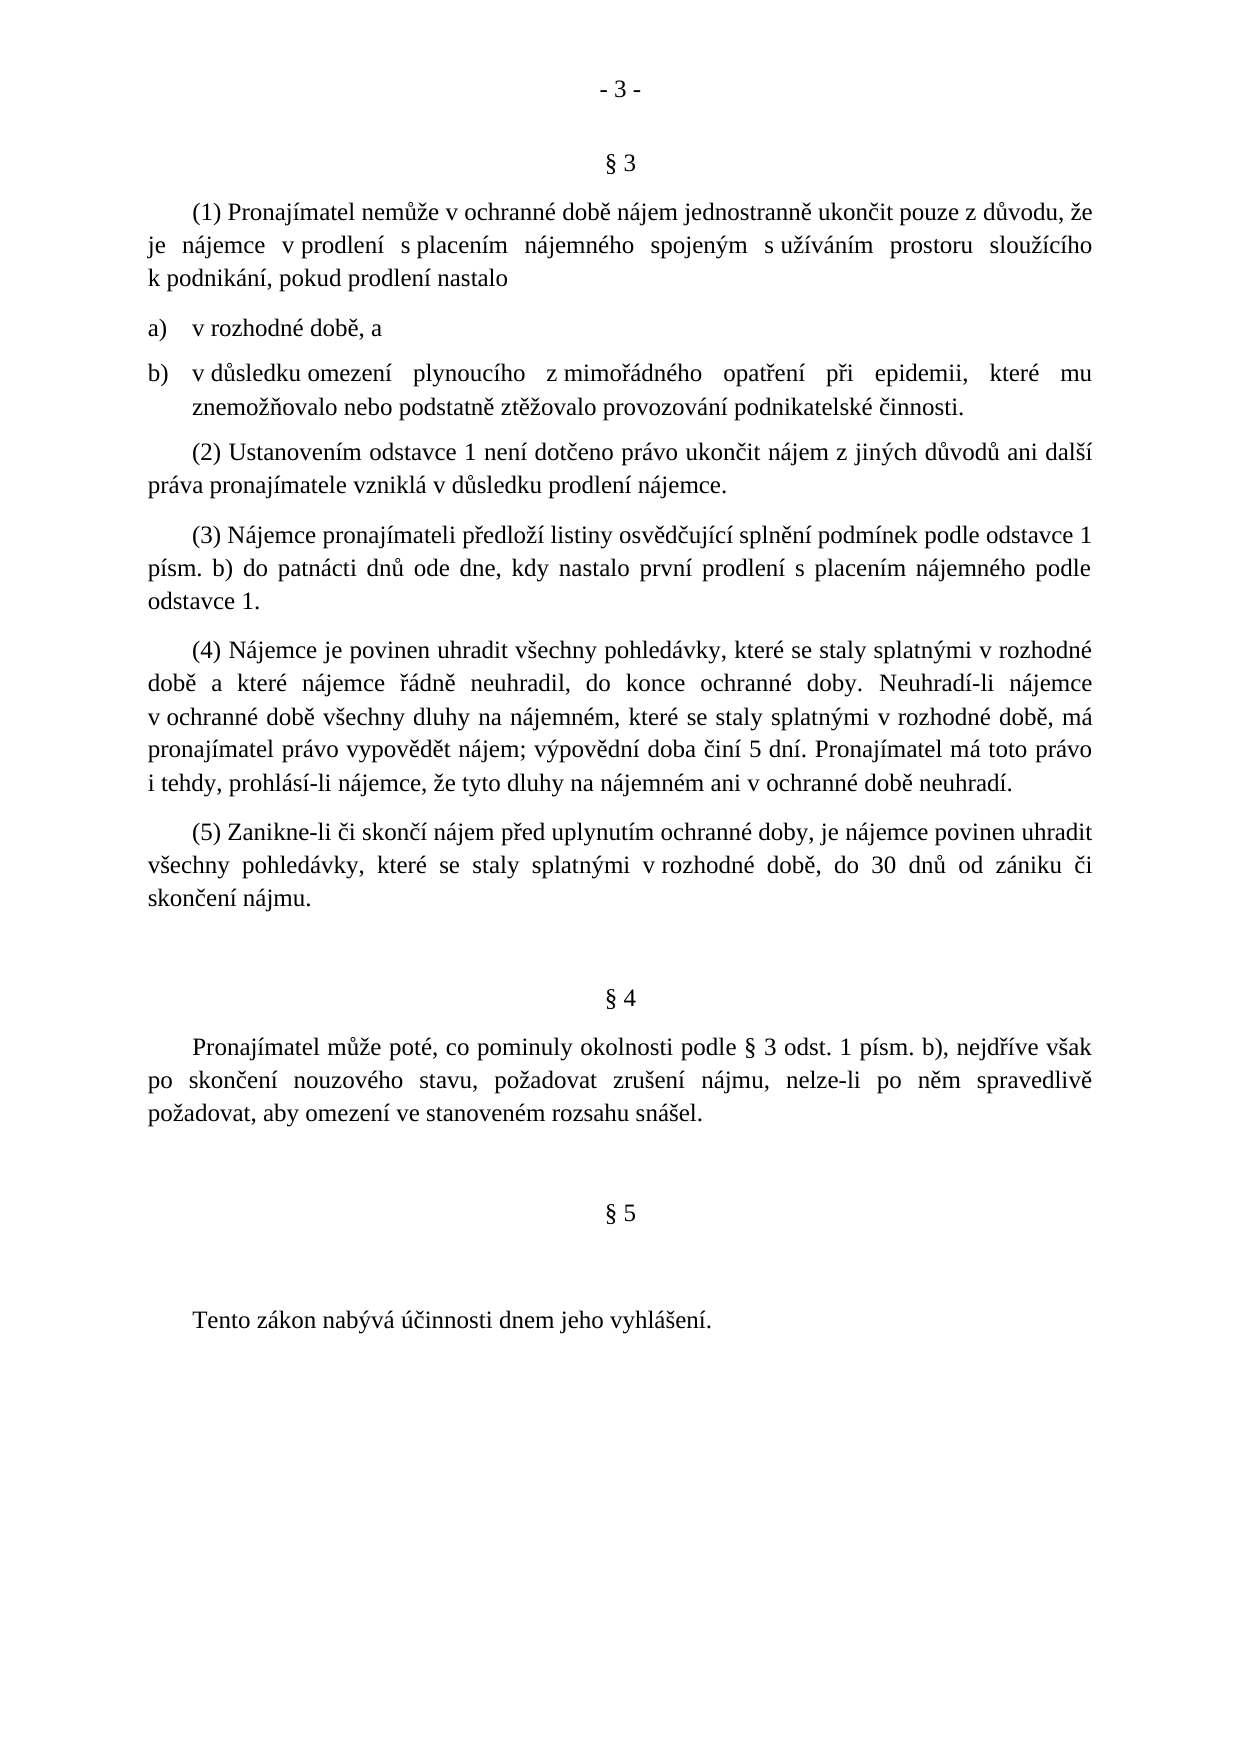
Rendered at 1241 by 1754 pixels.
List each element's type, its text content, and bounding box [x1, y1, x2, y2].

text (2) Ustanovením odstavce 1 není dotčeno právo ukončit nájem z jiných důvodů ani další práva pronajímatele vzniklá v důsledku prodlení nájemce. [148, 437, 1093, 499]
text § 4 [148, 983, 1093, 1011]
text Pronajímatel může poté, co pominuly okolnosti podle § 3 odst. 1 písm. b), nejdříve však po skončení nouzového stavu, požadovat zrušení nájmu, nelze-li po něm spravedlivě požadovat, aby omezení ve stanoveném rozsahu snášel. [148, 1032, 1093, 1127]
text (5) Zanikne-li či skončí nájem před uplynutím ochranné doby, je nájemce povinen uhradit všechny pohledávky, které se staly splatnými v rozhodné době, do 30 dnů od zániku či skončení nájmu. [148, 817, 1093, 912]
text § 3 [148, 148, 1093, 176]
text § 5 [148, 1198, 1093, 1227]
text (3) Nájemce pronajímateli předloží listiny osvědčující splnění podmínek podle odstavce 1 písm. b) do patnácti dnů ode dne, kdy nastalo první prodlení s placením nájemného podle odstavce 1. [148, 520, 1093, 614]
text (1) Pronajímatel nemůže v ochranné době nájem jednostranně ukončit pouze z důvodu, že je nájemce v prodlení s placením nájemného spojeným s užíváním prostoru sloužícího k podnikání, pokud prodlení nastalo [148, 197, 1093, 292]
text b) v důsledku omezení plynoucího z mimořádného opatření při epidemii, které mu znemožňovalo nebo podstatně ztěžovalo provozování podnikatelské činnosti. [148, 358, 1093, 420]
text Tento zákon nabývá účinnosti dnem jeho vyhlášení. [148, 1306, 1093, 1334]
text (4) Nájemce je povinen uhradit všechny pohledávky, které se staly splatnými v rozhodné době a které nájemce řádně neuhradil, do konce ochranné doby. Neuhradí-li nájemce v ochranné době všechny dluhy na nájemném, které se staly splatnými v rozhodné době, má pronajímatel právo vypovědět nájem; výpovědní doba činí 5 dní. Pronajímatel má toto právo i tehdy, prohlásí-li nájemce, že tyto dluhy na nájemném ani v ochranné době neuhradí. [148, 636, 1093, 796]
text a) v rozhodné době, a [148, 313, 1093, 342]
